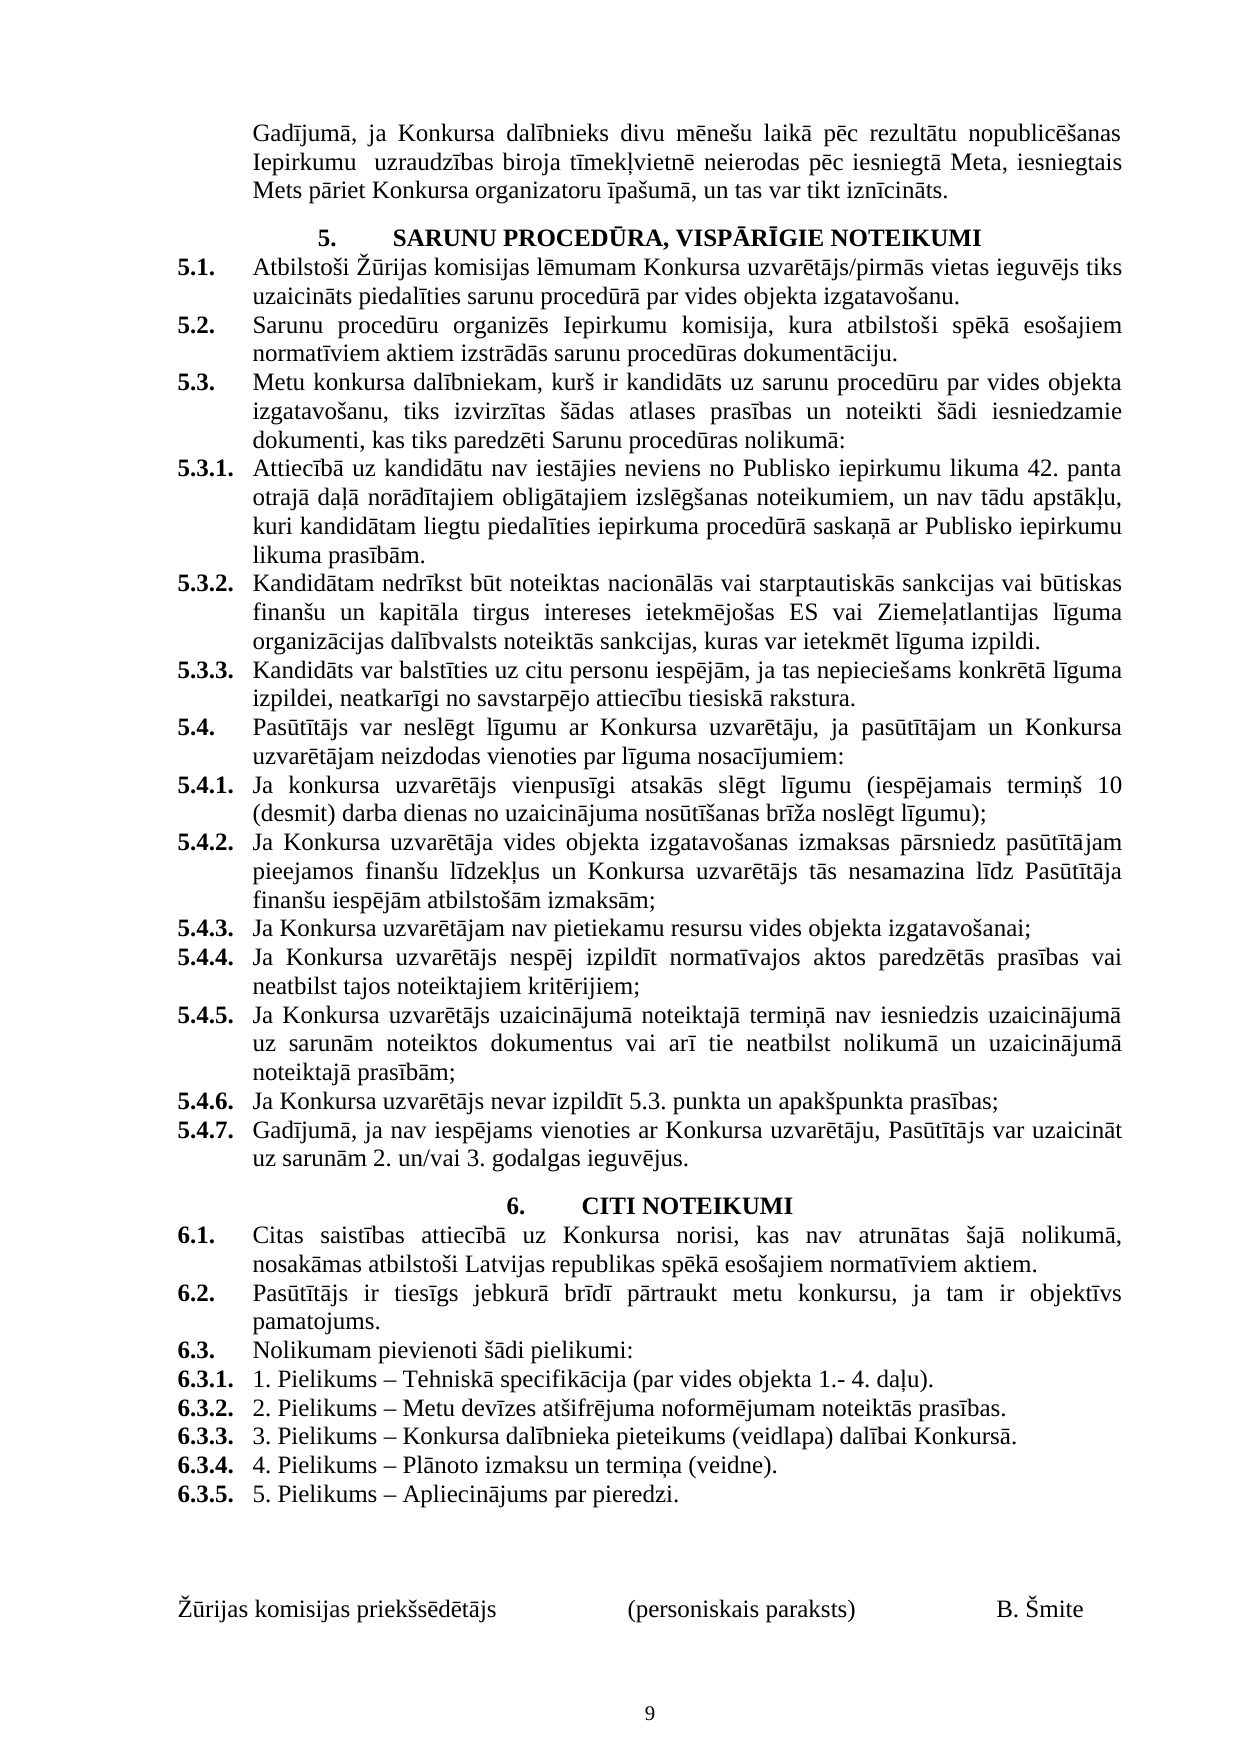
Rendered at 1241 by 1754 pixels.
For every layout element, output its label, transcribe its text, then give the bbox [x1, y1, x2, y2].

list Ja Konkursa uzvarētājs nespēj izpildīt normatīvajos aktos paredzētās prasības vai neatbilst tajos noteiktajiem kritērijiem; [177, 942, 1122, 1000]
list Gadījumā, ja nav iespējams vienoties ar Konkursa uzvarētāju, Pasūtītājs var uzaicināt uz sarunām 2. un/vai 3. godalgas ieguvējus. [177, 1115, 1122, 1172]
list Nolikumam pievienoti šādi pielikumi: [177, 1335, 1122, 1364]
list Ja Konkursa uzvarētāja vides objekta izgatavošanas izmaksas pārsniedz pasūtītājam pieejamos finanšu līdzekļus un Konkursa uzvarētājs tās nesamazina līdz Pasūtītāja finanšu iespējām atbilstošām izmaksām; [177, 827, 1122, 913]
list SARUNU PROCEDŪRA, VISPĀRĪGIE NOTEIKUMI [177, 223, 1122, 252]
text Žūrijas komisijas priekšsēdētājs (personiskais paraksts) B. Šmite [177, 1594, 1122, 1623]
list Kandidāts var balstīties uz citu personu iespējām, ja tas nepieciešams konkrētā līguma izpildei, neatkarīgi no savstarpējo attiecību tiesiskā rakstura. [177, 655, 1122, 712]
list Attiecībā uz kandidātu nav iestājies neviens no Publisko iepirkumu likuma 42. panta otrajā daļā norādītajiem obligātajiem izslēgšanas noteikumiem, un nav tādu apstākļu, kuri kandidātam liegtu piedalīties iepirkuma procedūrā saskaņā ar Publisko iepirkumu likuma prasībām. [177, 453, 1122, 568]
list Ja Konkursa uzvarētājs uzaicinājumā noteiktajā termiņā nav iesniedzis uzaicinājumā uz sarunām noteiktos dokumentus vai arī tie neatbilst nolikumā un uzaicinājumā noteiktajā prasībām; [177, 1000, 1122, 1086]
list Citas saistības attiecībā uz Konkursa norisi, kas nav atrunātas šajā nolikumā, nosakāmas atbilstoši Latvijas republikas spēkā esošajiem normatīviem aktiem. [177, 1220, 1122, 1278]
list 1. Pielikums – Tehniskā specifikācija (par vides objekta 1.- 4. daļu). [177, 1364, 1122, 1393]
list Sarunu procedūru organizēs Iepirkumu komisija, kura atbilstoši spēkā esošajiem normatīviem aktiem izstrādās sarunu procedūras dokumentāciju. [177, 310, 1122, 367]
list 2. Pielikums – Metu devīzes atšifrējuma noformējumam noteiktās prasības. [177, 1393, 1122, 1421]
list Ja Konkursa uzvarētājs nevar izpildīt 5.3. punkta un apakšpunkta prasības; [177, 1086, 1122, 1115]
list 3. Pielikums – Konkursa dalībnieka pieteikums (veidlapa) dalībai Konkursā. [177, 1421, 1122, 1450]
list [177, 118, 1122, 204]
list 4. Pielikums – Plānoto izmaksu un termiņa (veidne). [177, 1450, 1122, 1479]
list Pasūtītājs ir tiesīgs jebkurā brīdī pārtraukt metu konkursu, ja tam ir objektīvs pamatojums. [177, 1278, 1122, 1335]
list Metu konkursa dalībniekam, kurš ir kandidāts uz sarunu procedūru par vides objekta izgatavošanu, tiks izvirzītas šādas atlases prasības un noteikti šādi iesniedzamie dokumenti, kas tiks paredzēti Sarunu procedūras nolikumā: [177, 367, 1122, 453]
list Pasūtītājs var neslēgt līgumu ar Konkursa uzvarētāju, ja pasūtītājam un Konkursa uzvarētājam neizdodas vienoties par līguma nosacījumiem: [177, 712, 1122, 770]
list Ja Konkursa uzvarētājam nav pietiekamu resursu vides objekta izgatavošanai; [177, 913, 1122, 942]
list CITI NOTEIKUMI [177, 1191, 1122, 1220]
list Ja konkursa uzvarētājs vienpusīgi atsakās slēgt līgumu (iespējamais termiņš 10 (desmit) darba dienas no uzaicinājuma nosūtīšanas brīža noslēgt līgumu); [177, 770, 1122, 827]
list Atbilstoši Žūrijas komisijas lēmumam Konkursa uzvarētājs/pirmās vietas ieguvējs tiks uzaicināts piedalīties sarunu procedūrā par vides objekta izgatavošanu. [177, 252, 1122, 310]
list Kandidātam nedrīkst būt noteiktas nacionālās vai starptautiskās sankcijas vai būtiskas finanšu un kapitāla tirgus intereses ietekmējošas ES vai Ziemeļatlantijas līguma organizācijas dalībvalsts noteiktās sankcijas, kuras var ietekmēt līguma izpildi. [177, 568, 1122, 655]
list 5. Pielikums – Apliecinājums par pieredzi. [177, 1479, 1122, 1508]
